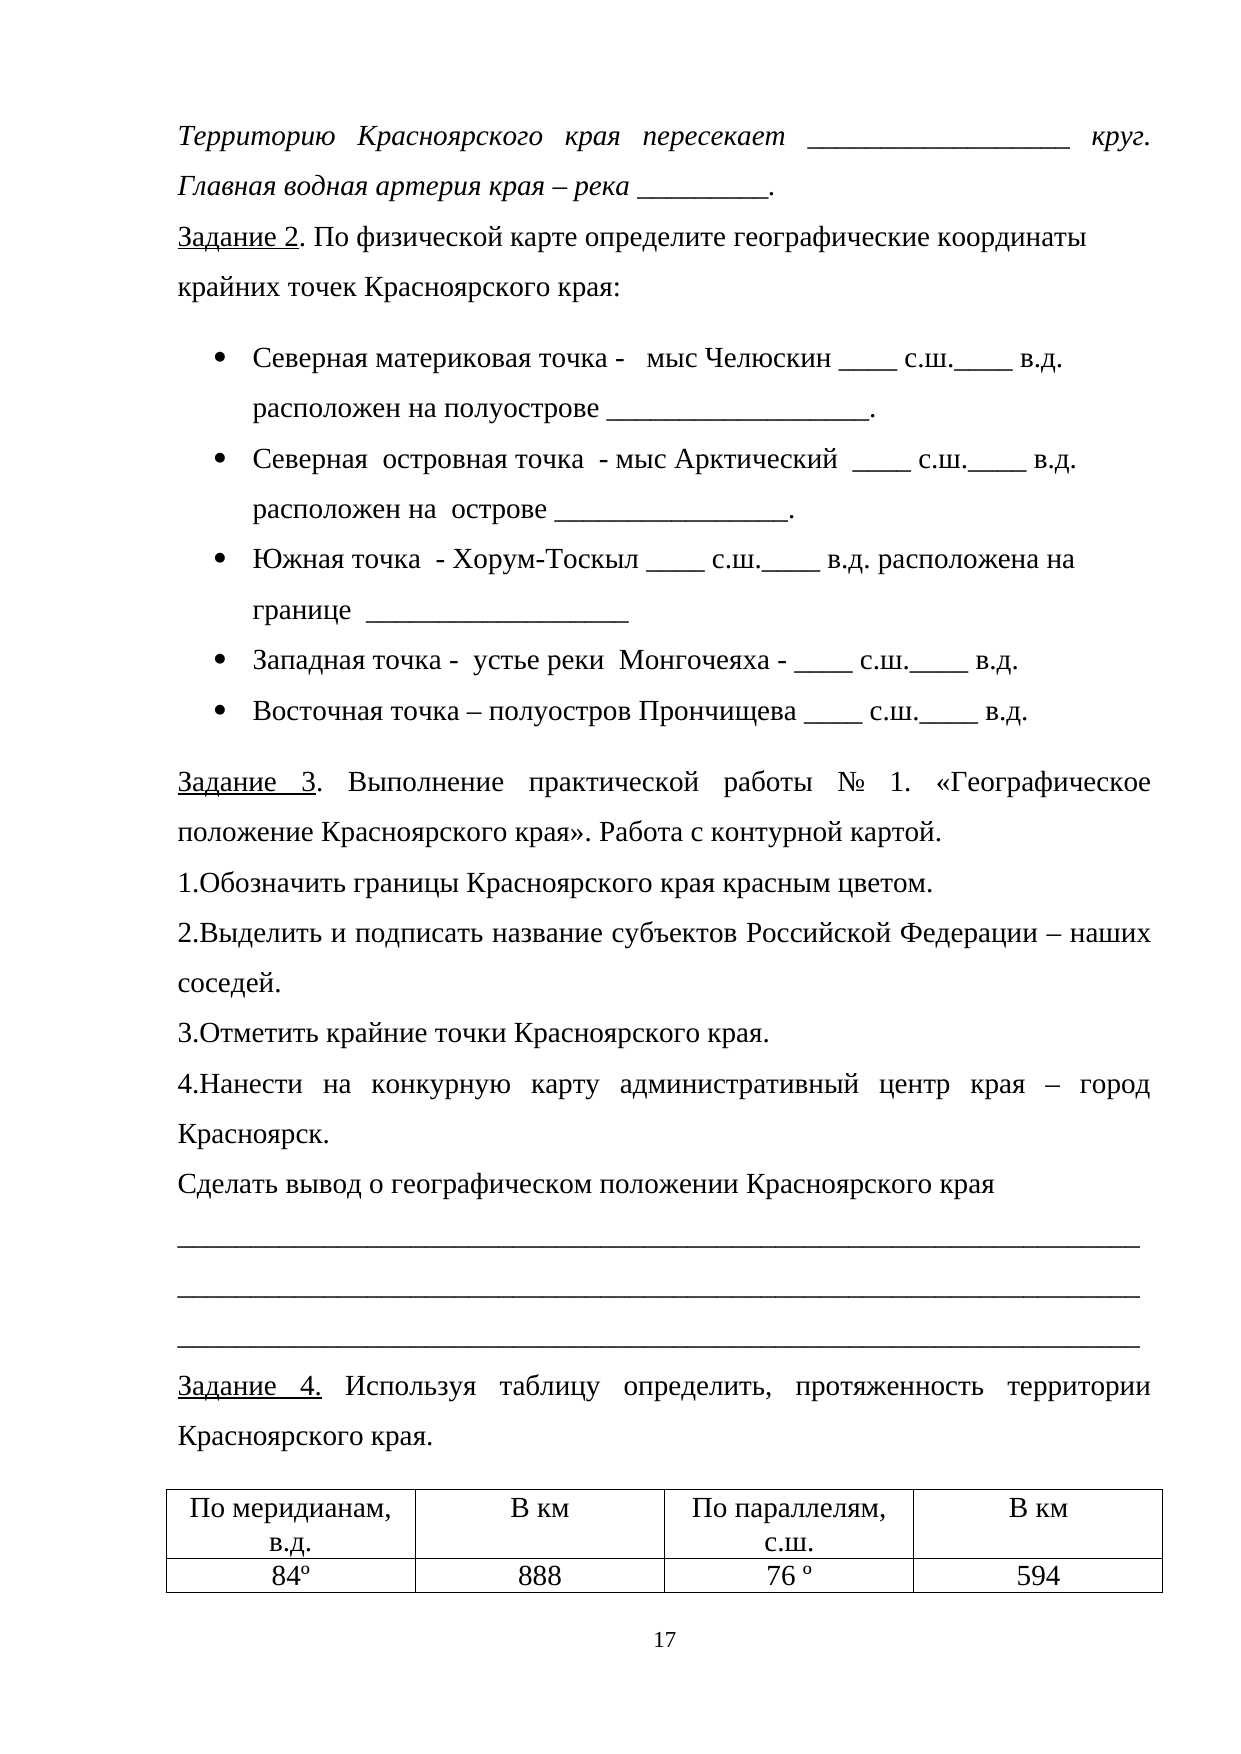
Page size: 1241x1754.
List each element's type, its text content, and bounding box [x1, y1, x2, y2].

table_header По меридианам, в.д. [167, 1490, 415, 1557]
table_header В км [914, 1490, 1162, 1557]
text Сделать вывод о географическом положении Красноярского края [177, 1167, 1152, 1200]
text Задание 2. По физической карте определите географические координаты крайних точек Красноярского края: [177, 219, 1152, 303]
list Южная точка - Хорум-Тоскыл ____ с.ш.____ в.д. расположена на границе __________________ [215, 542, 1152, 626]
list Северная островная точка - мыс Арктический ____ с.ш.____ в.д. расположен на острове ________________. [215, 441, 1152, 525]
table_cell 84º [167, 1559, 415, 1592]
text 3.Отметить крайние точки Красноярского края. [177, 1016, 1152, 1049]
table_header В км [416, 1490, 664, 1557]
list Северная материковая точка - мыс Челюскин ____ с.ш.____ в.д. расположен на полуострове __________________. [215, 340, 1152, 424]
text ______________________________________________________________________________________________________________________________________________________________________________________________________ [177, 1217, 1152, 1351]
table_cell 76 º [665, 1559, 913, 1592]
text Задание 4. Используя таблицу определить, протяженность территории Красноярского края. [177, 1368, 1152, 1452]
text Задание 3. Выполнение практической работы № 1. «Географическое положение Красноярского края». Работа с контурной картой. [177, 764, 1152, 848]
list Восточная точка – полуостров Прончищева ____ с.ш.____ в.д. [215, 693, 1152, 726]
table_header По параллелям, с.ш. [665, 1490, 913, 1557]
table_cell 888 [416, 1559, 664, 1592]
text 2.Выделить и подписать название субъектов Российской Федерации – наших соседей. [177, 915, 1152, 999]
list Западная точка - устье реки Монгочеяха - ____ с.ш.____ в.д. [215, 642, 1152, 676]
table_cell 594 [914, 1559, 1162, 1592]
text 1.Обозначить границы Красноярского края красным цветом. [177, 865, 1152, 898]
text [177, 118, 1152, 202]
text 4.Нанести на конкурную карту административный центр края – город Красноярск. [177, 1066, 1152, 1150]
